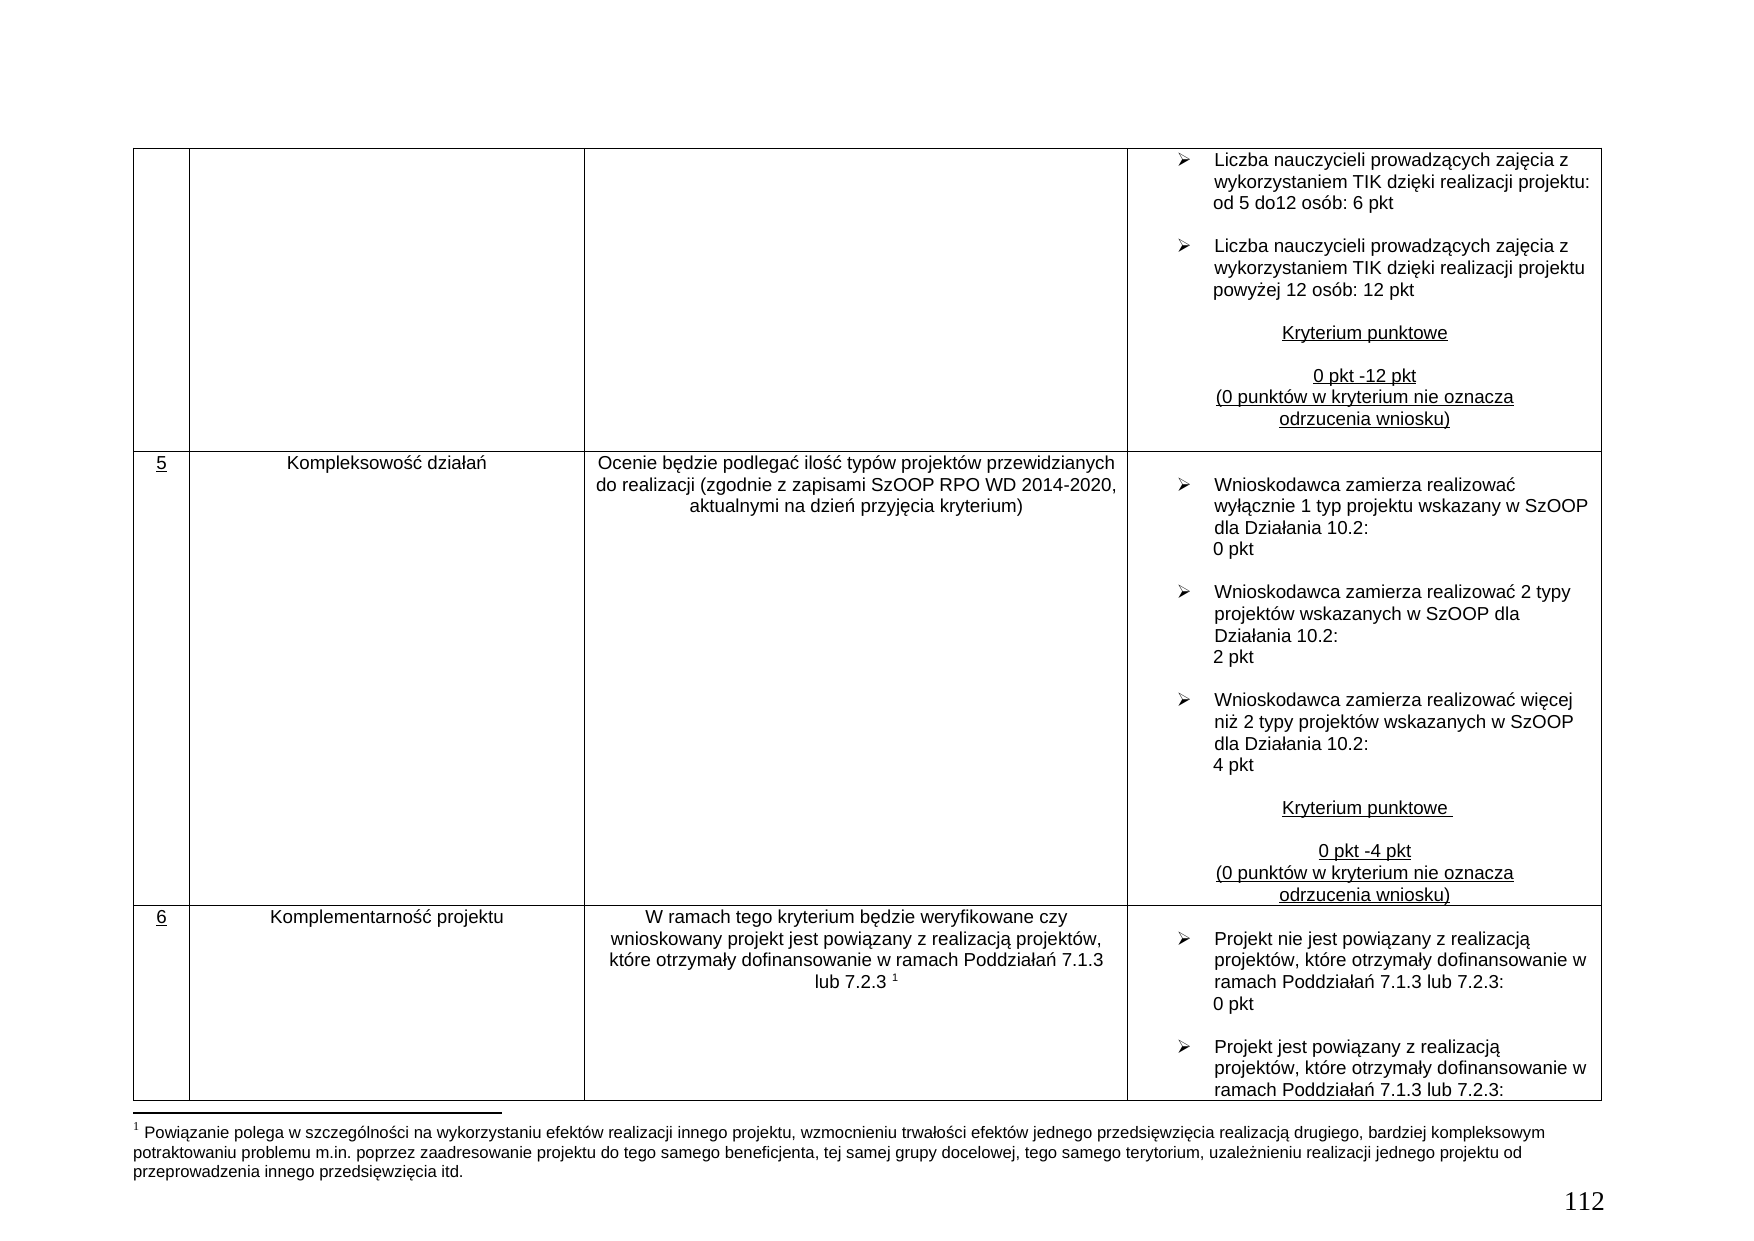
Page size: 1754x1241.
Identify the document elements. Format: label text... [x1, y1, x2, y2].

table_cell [1128, 149, 1601, 451]
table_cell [585, 149, 1127, 451]
table_cell Ocenie będzie podlegać ilość typów projektów przewidzianych do realizacji (zgodnie z zapisami SzOOP RPO WD 2014-2020, aktualnymi na dzień przyjęcia kryterium) [585, 452, 1127, 905]
table_cell 4 [134, 149, 189, 451]
table_cell Kompleksowość działań [190, 452, 584, 905]
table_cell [1128, 906, 1601, 1100]
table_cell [190, 906, 584, 1100]
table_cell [585, 906, 1127, 1100]
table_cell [190, 149, 584, 451]
table_cell 6 [134, 906, 189, 1100]
table_cell Wnioskodawca zamierza realizować wyłącznie 1 typ projektu wskazany w SzOOP dla Działania 10.2: 0 pkt Wnioskodawca zamierza realizować 2 typy projektów wskazanych w SzOOP dla Działania 10.2: 2 pkt Wnioskodawca zamierza realizować więcej niż 2 typy projektów wskazanych w SzOOP dla Działania 10.2: 4 pkt Kryterium punktowe 0 pkt -4 pkt (0 punktów w kryterium nie oznacza odrzucenia wniosku) [1128, 452, 1601, 905]
table_cell 5 [134, 452, 189, 905]
